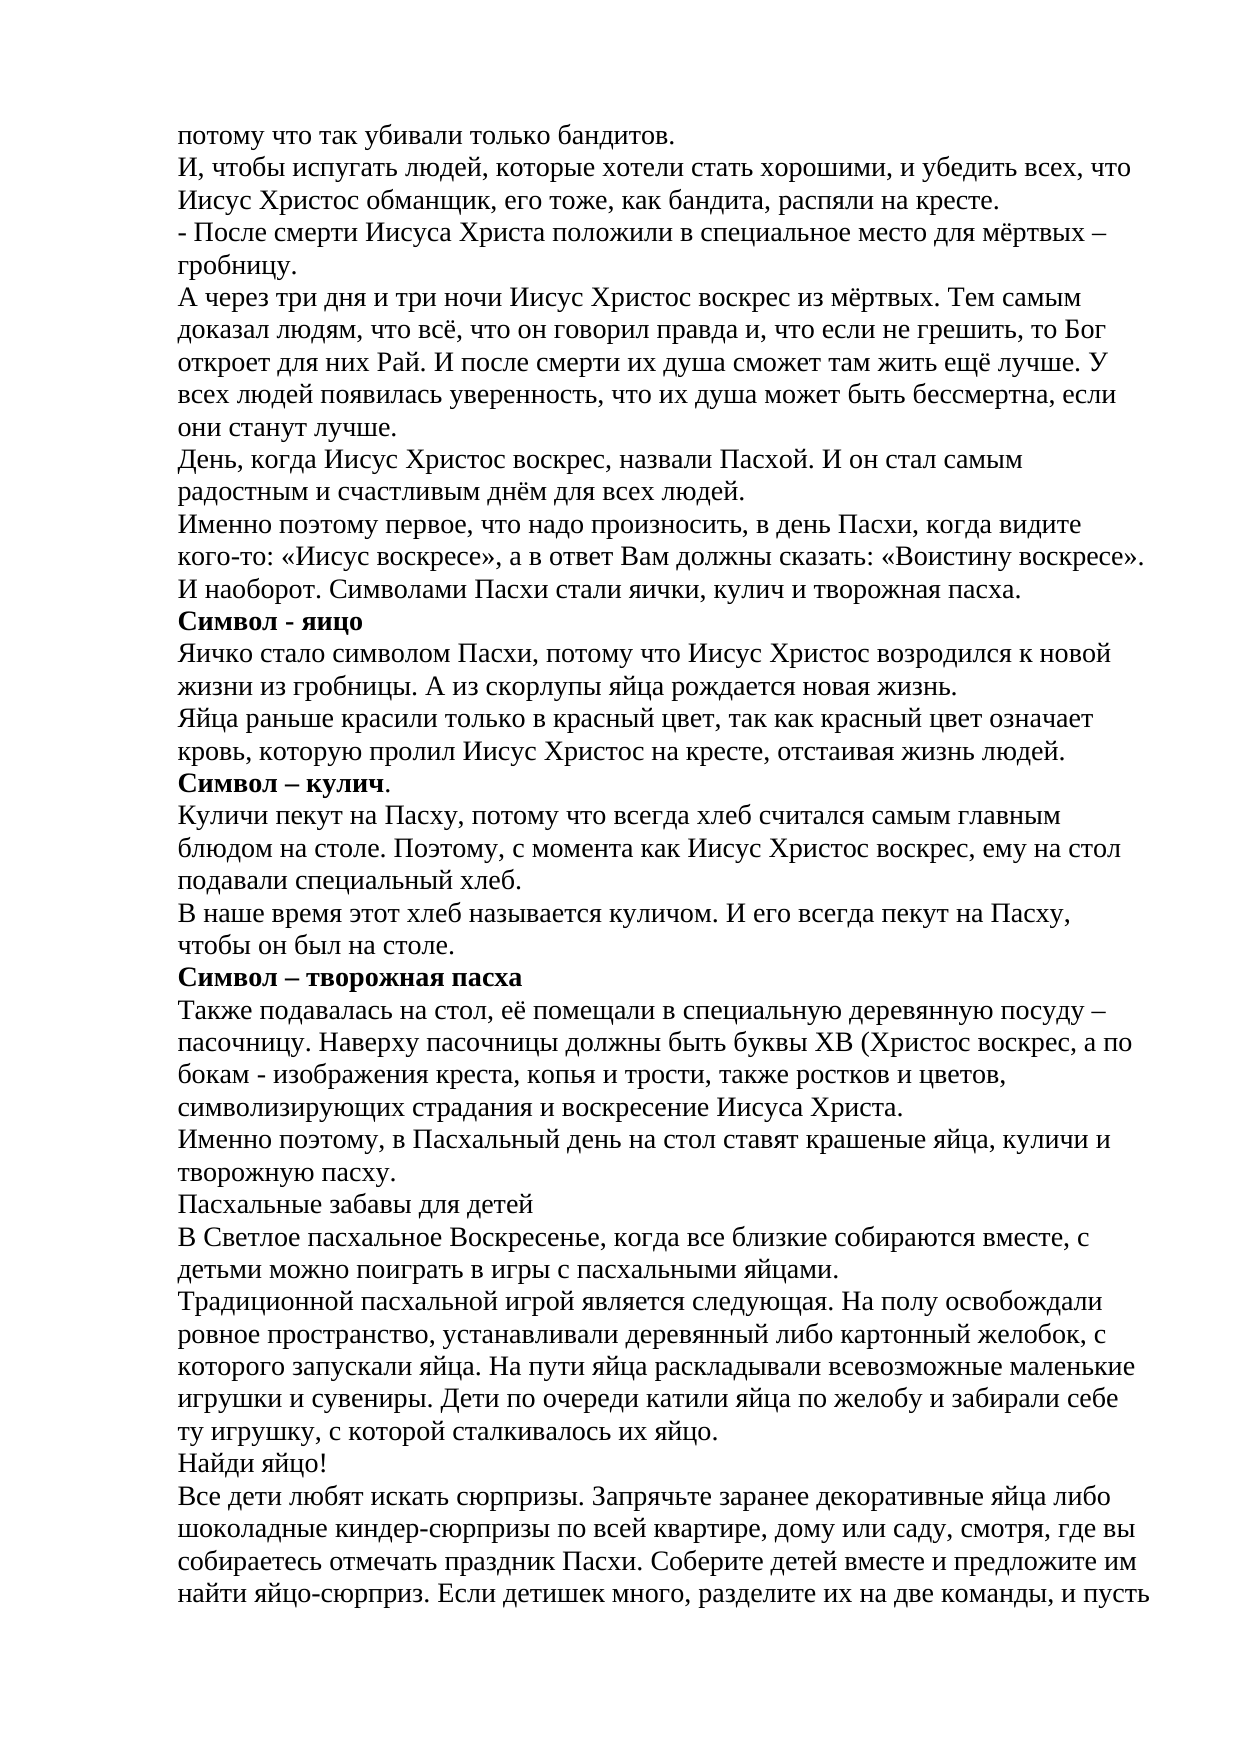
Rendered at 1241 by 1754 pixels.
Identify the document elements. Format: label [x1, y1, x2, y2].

text [177, 118, 1152, 1608]
